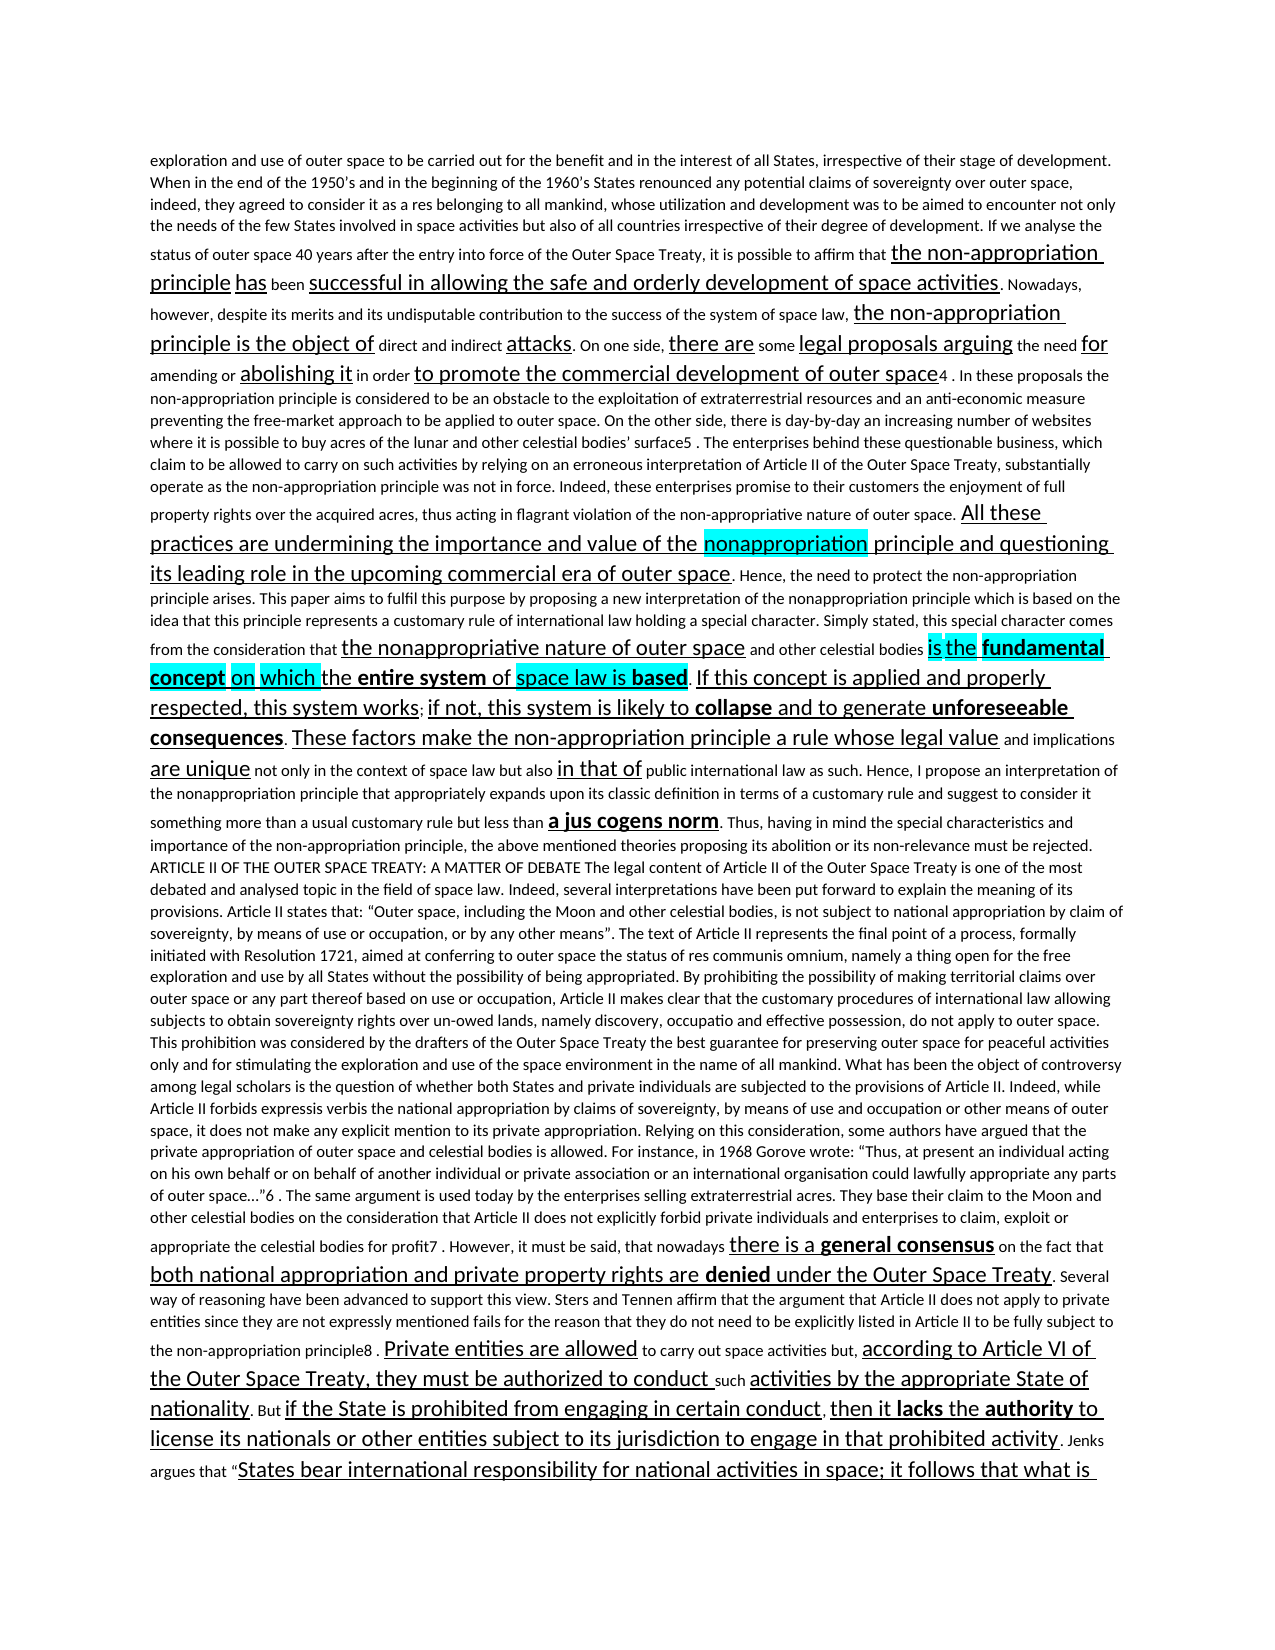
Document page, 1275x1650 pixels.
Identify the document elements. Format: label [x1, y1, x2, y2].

text [150, 150, 1125, 1483]
